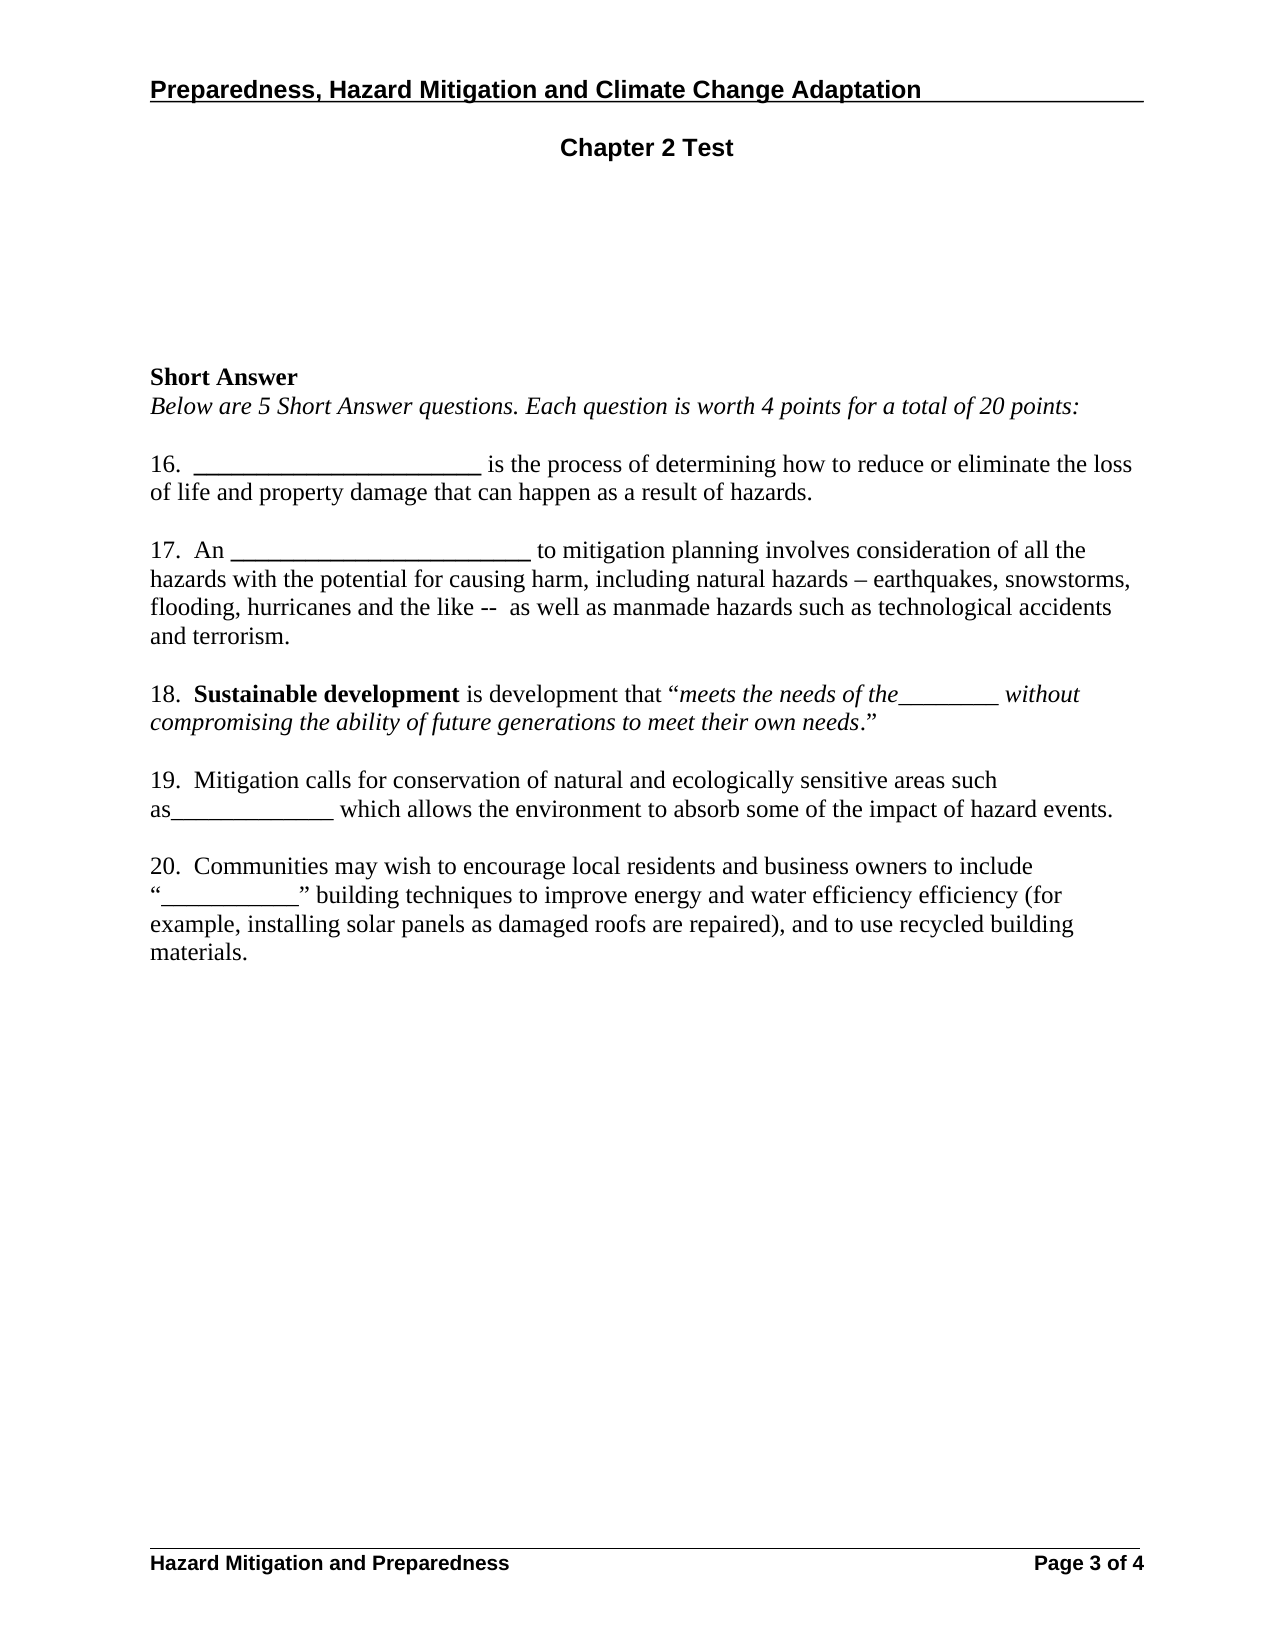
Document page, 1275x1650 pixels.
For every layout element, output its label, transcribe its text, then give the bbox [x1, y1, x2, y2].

subtitle Short Answer [150, 362, 1140, 391]
text Below are 5 Short Answer questions. Each question is worth 4 points for a total of 20 points: [150, 391, 1140, 420]
text 19. Mitigation calls for conservation of natural and ecologically sensitive areas such as_____________ which allows the environment to absorb some of the impact of hazard events. [150, 765, 1140, 822]
text 18. Sustainable development is development that “meets the needs of the________ without compromising the ability of future generations to meet their own needs.” [150, 679, 1140, 736]
text 17. An ________________________ to mitigation planning involves consideration of all the hazards with the potential for causing harm, including natural hazards – earthquakes, snowstorms, flooding, hurricanes and the like -- as well as manmade hazards such as technological accidents and terrorism. [150, 535, 1140, 650]
text 16. _______________________ is the process of determining how to reduce or eliminate the loss of life and property damage that can happen as a result of hazards. [150, 449, 1140, 506]
text 20. Communities may wish to encourage local residents and business owners to include “___________” building techniques to improve energy and water efficiency efficiency (for example, installing solar panels as damaged roofs are repaired), and to use recycled building materials. [150, 851, 1140, 966]
